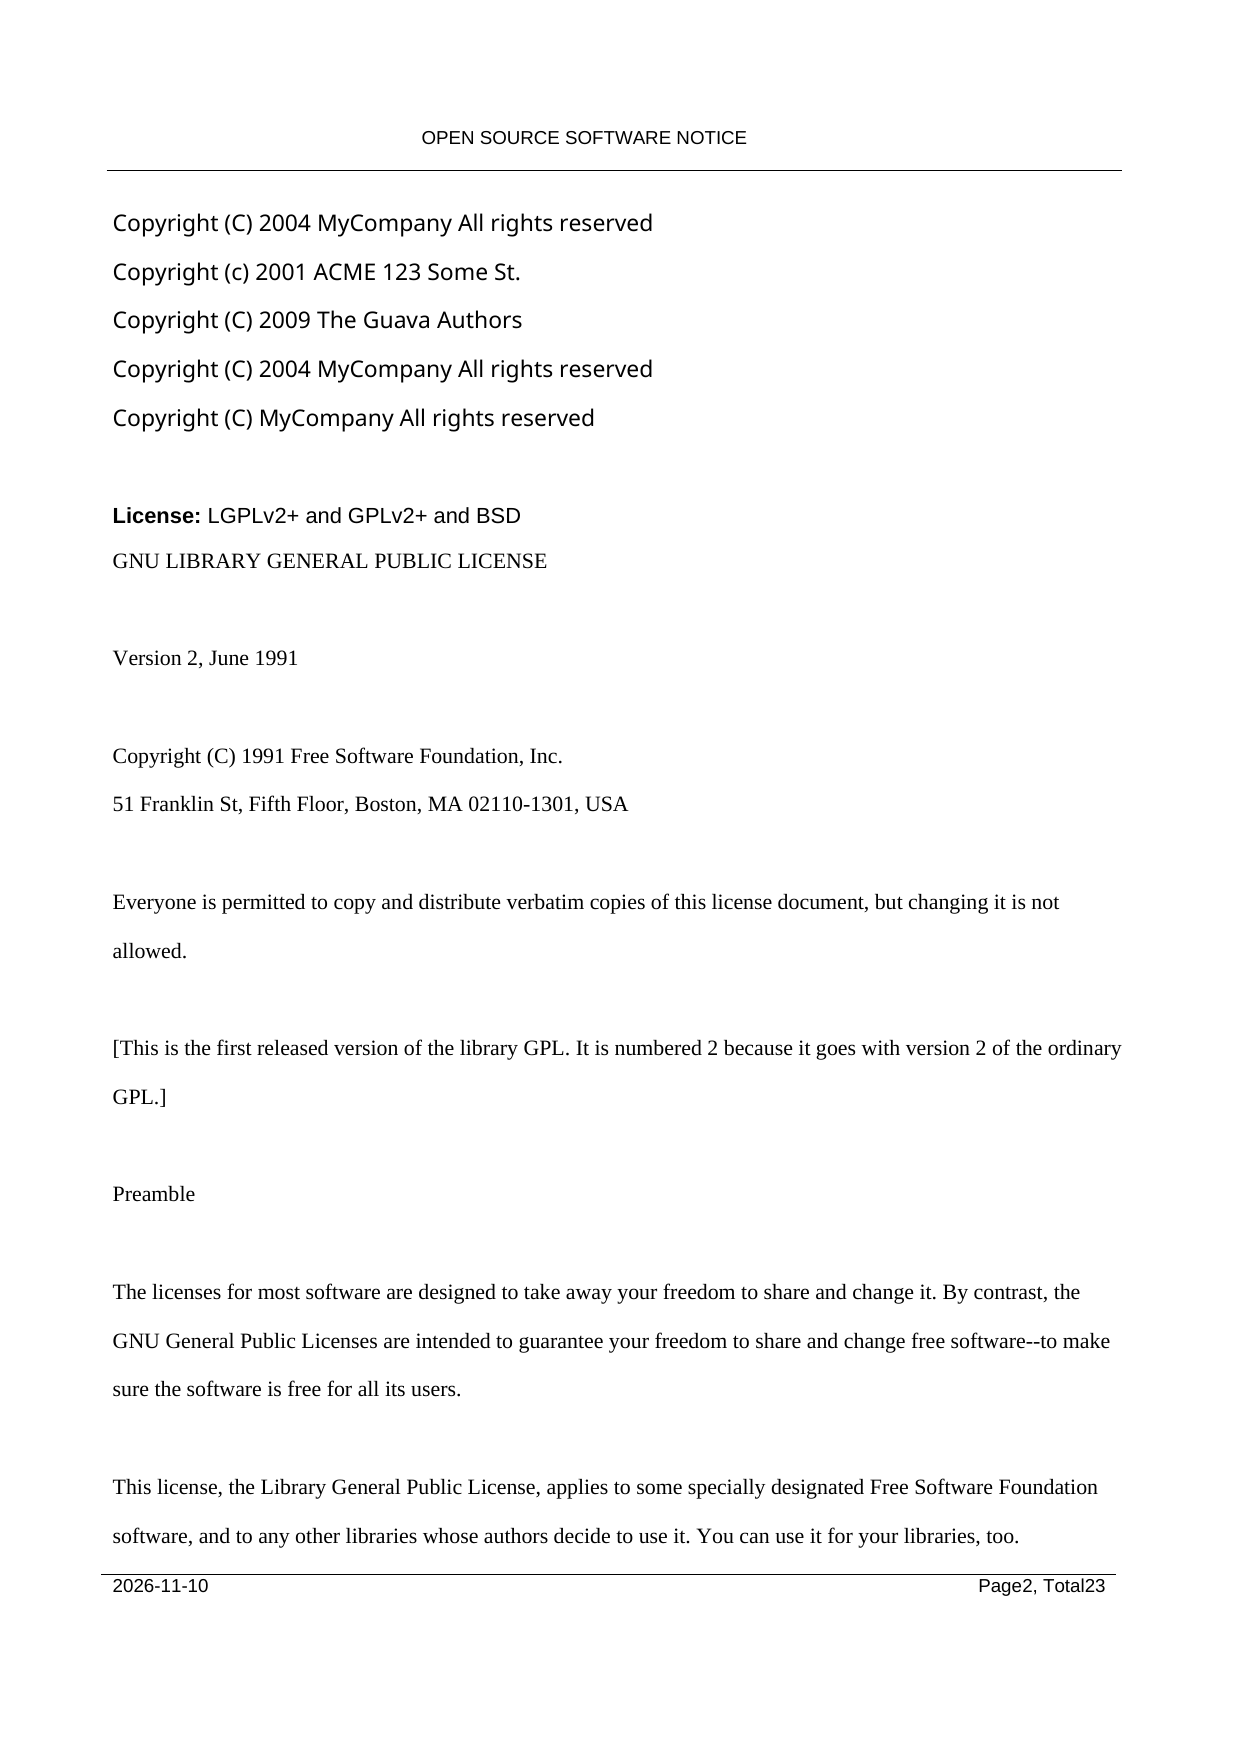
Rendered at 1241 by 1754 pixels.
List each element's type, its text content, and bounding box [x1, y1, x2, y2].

text License: LGPLv2+ and GPLv2+ and BSD [112, 499, 1128, 531]
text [112, 544, 1128, 1551]
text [112, 206, 1128, 483]
